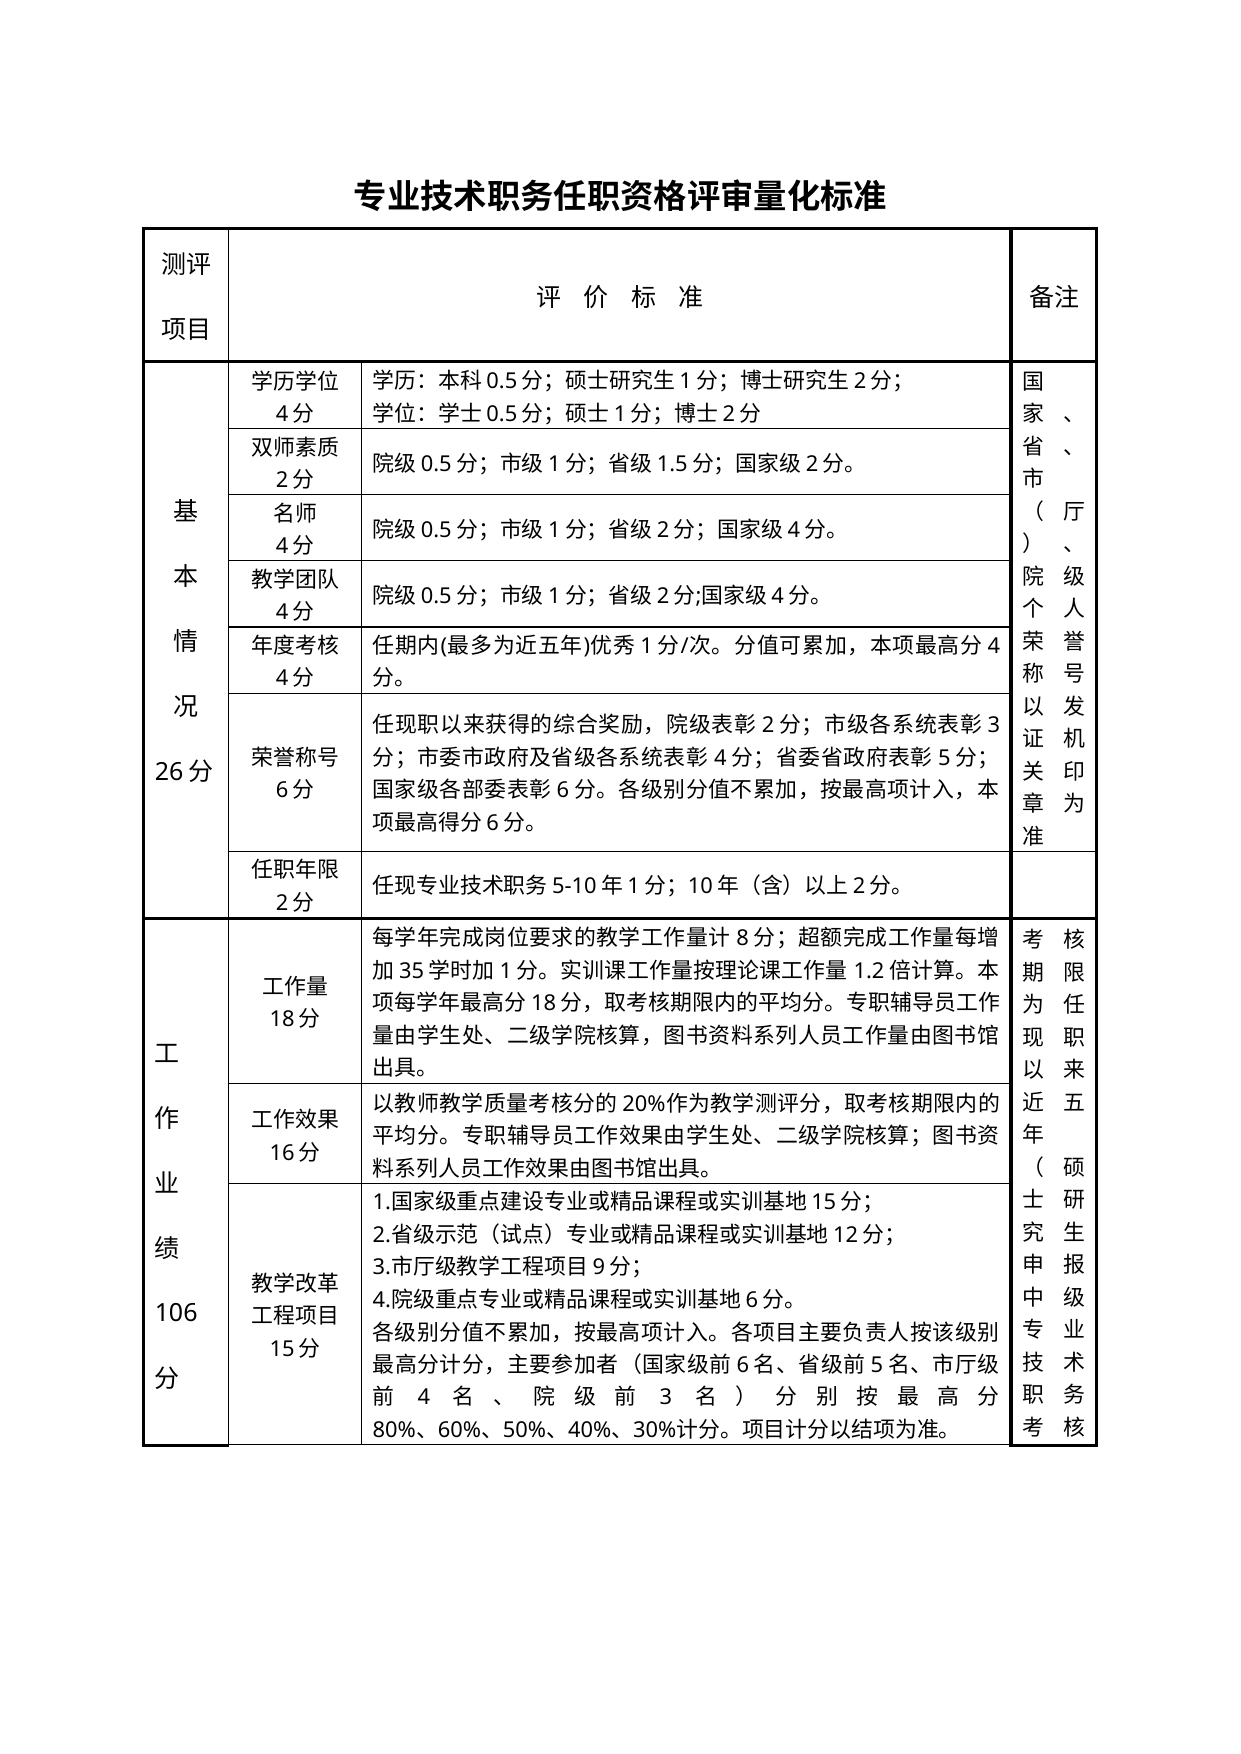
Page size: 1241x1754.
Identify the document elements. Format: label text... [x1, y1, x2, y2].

table_cell 每学年完成岗位要求的教学工作量计8分；超额完成工作量每增加35学时加1分。实训课工作量按理论课工作量1.2倍计算。本项每学年最高分18分，取考核期限内的平均分。专职辅导员工作量由学生处、二级学院核算，图书资料系列人员工作量由图书馆出具。 [362, 920, 1009, 1082]
table_cell 院级0.5分；市级1分；省级2分；国家级4分。 [362, 495, 1009, 560]
table_cell 工作效果 16分 [229, 1084, 361, 1183]
table_header 备注 [1013, 230, 1095, 360]
table_header 测评项目 [145, 230, 228, 360]
table_cell 双师素质 2分 [229, 429, 361, 494]
table_header 评 价 标 准 [229, 230, 1009, 360]
table_cell 任现专业技术职务5-10年1分；10年（含）以上2分。 [362, 852, 1009, 917]
table_cell 任期内(最多为近五年)优秀1分/次。分值可累加，本项最高分4分。 [362, 628, 1009, 692]
table_cell 教学改革 工程项目15分 [229, 1184, 361, 1444]
table_cell 基 本 情 况 26分 [145, 363, 228, 917]
table_cell 名师 4分 [229, 495, 361, 560]
table_cell [1013, 852, 1095, 917]
table_cell 1.国家级重点建设专业或精品课程或实训基地15分； 2.省级示范（试点）专业或精品课程或实训基地12分； 3.市厅级教学工程项目9分； 4.院级重点专业或精品课程或实训基地6分。 各级别分值不累加，按最高项计入。各项目主要负责人按该级别最高分计分，主要参加者（国家级前6名、省级前5名、市厅级前4名、院级前3名）分别按最高分80%、60%、50%、40%、30%计分。项目计分以结项为准。 [362, 1184, 1009, 1444]
table_cell 院级0.5分；市级1分；省级1.5分；国家级2分。 [362, 429, 1009, 494]
table_cell 荣誉称号 6分 [229, 694, 361, 851]
table_cell 任职年限 2分 [229, 852, 361, 917]
table_cell 工 作 业 绩 106分 [145, 920, 228, 1444]
table_cell 任现职以来获得的综合奖励，院级表彰2分；市级各系统表彰3分；市委市政府及省级各系统表彰4分；省委省政府表彰5分；国家级各部委表彰6分。各级别分值不累加，按最高项计入，本项最高得分6分。 [362, 694, 1009, 851]
table_cell 学历：本科0.5分；硕士研究生1分；博士研究生2分； 学位：学士0.5分；硕士1分；博士2分 [362, 363, 1009, 428]
table_cell 年度考核 4分 [229, 628, 361, 692]
table_cell 教学团队 4分 [229, 561, 361, 626]
table_cell 国家、省、市（厅）、院级个人荣誉称号以发证机关印章为准 [1013, 363, 1095, 851]
table_cell 学历学位 4分 [229, 363, 361, 428]
table_cell 考核期限为任现职以来近五年（硕士研究生申报中级专业技术职务考核期限为近三年） [1013, 920, 1095, 1444]
text 专业技术职务任职资格评审量化标准 [187, 162, 1053, 227]
table_cell 院级0.5分；市级1分；省级2分;国家级4分。 [362, 561, 1009, 626]
table_cell 工作量 18分 [229, 920, 361, 1082]
table_cell 以教师教学质量考核分的20%作为教学测评分，取考核期限内的平均分。专职辅导员工作效果由学生处、二级学院核算；图书资料系列人员工作效果由图书馆出具。 [362, 1084, 1009, 1183]
